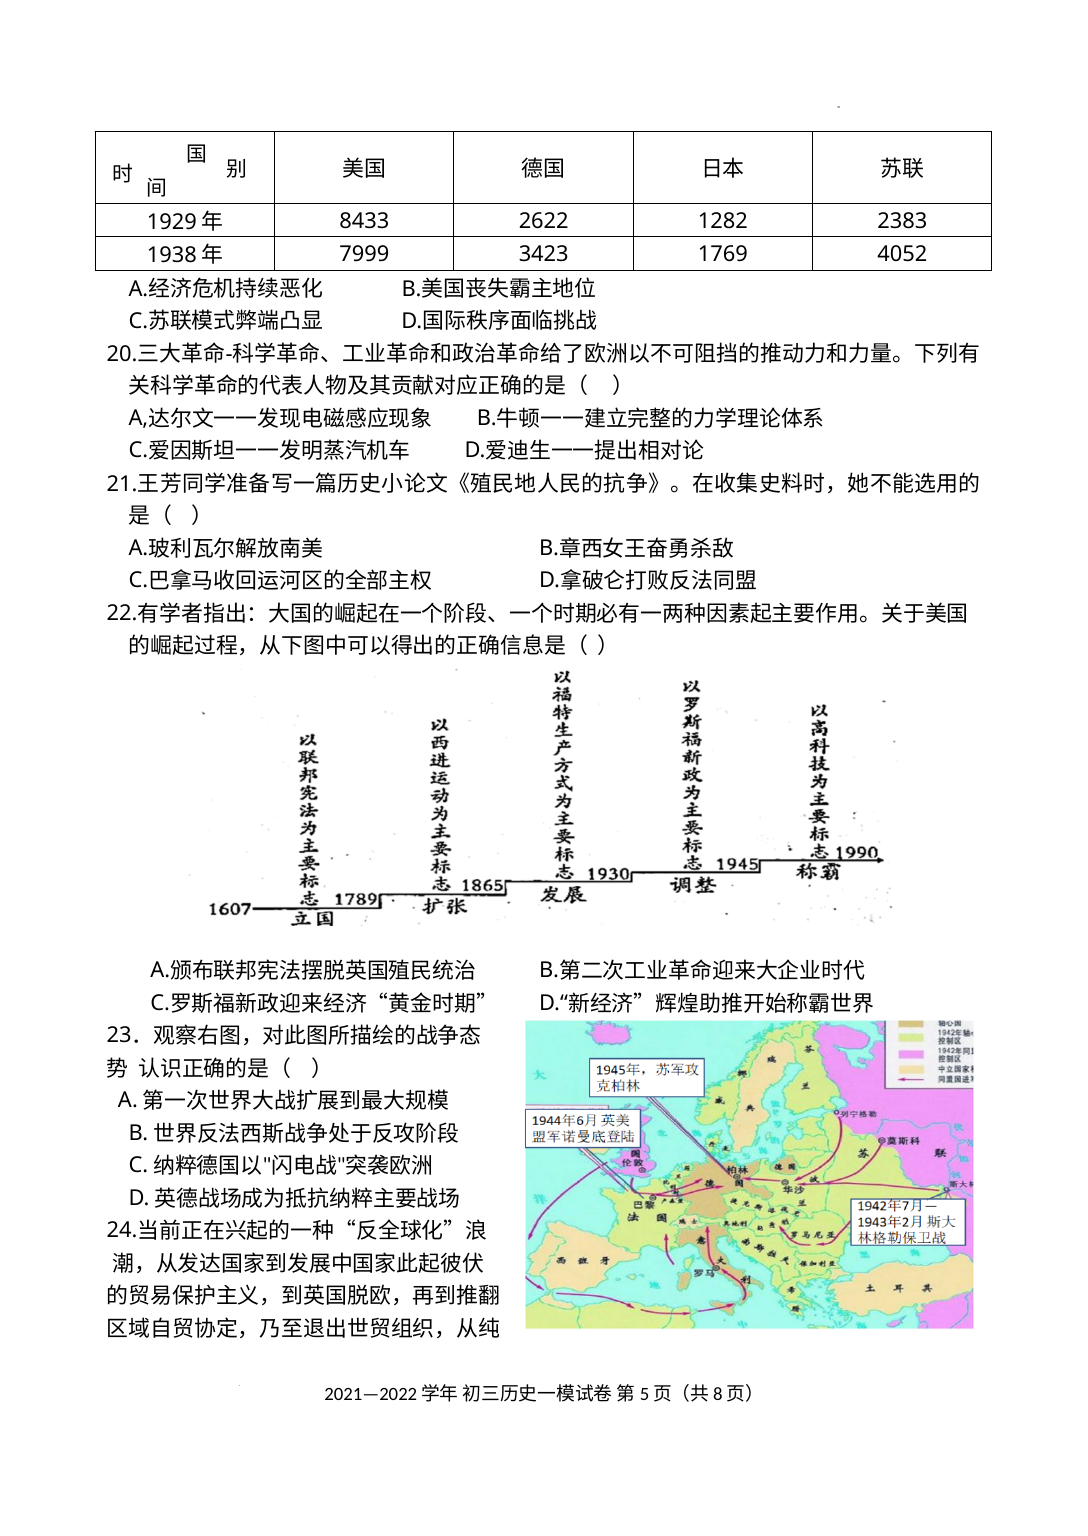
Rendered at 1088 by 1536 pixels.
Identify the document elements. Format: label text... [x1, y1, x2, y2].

table_cell 1769 [634, 237, 812, 269]
table_header [96, 132, 274, 202]
text A.经济危机持续恶化 B.美国丧失霸主地位 [106, 271, 981, 303]
table_cell 2622 [454, 204, 633, 236]
text A.颁布联邦宪法摆脱英国殖民统治 B.第二次工业革命迎来大企业时代 [106, 953, 981, 986]
text 23．观察右图，对此图所描绘的战争态势 认识正确的是（ ） [106, 1018, 521, 1083]
table_cell 8433 [275, 204, 453, 236]
table_cell 1282 [634, 204, 812, 236]
picture [183, 666, 898, 926]
table_cell 1929年 [96, 204, 274, 236]
text 24.当前正在兴起的一种“反全球化”浪 [106, 1213, 521, 1246]
table_cell 2383 [813, 204, 991, 236]
table_cell 7999 [275, 237, 453, 269]
table_header 德国 [454, 132, 633, 202]
text A. 第一次世界大战扩展到最大规模 [106, 1083, 521, 1116]
table_header 美国 [275, 132, 453, 202]
text 22.有学者指出：大国的崛起在一个阶段、一个时期必有一两种因素起主要作用。关于美国的崛起过程，从下图中可以得出的正确信息是（ ） [106, 596, 981, 661]
text B. 世界反法西斯战争处于反攻阶段 [106, 1116, 521, 1148]
table_cell 1938年 [96, 237, 274, 269]
table_cell 3423 [454, 237, 633, 269]
text C.苏联模式弊端凸显 D.国际秩序面临挑战 [106, 303, 981, 336]
text D. 英德战场成为抵抗纳粹主要战场 [106, 1181, 521, 1213]
table_header 苏联 [813, 132, 991, 202]
text A,达尔文一一发现电磁感应现象 B.牛顿一一建立完整的力学理论体系 [106, 401, 981, 433]
text C.巴拿马收回运河区的全部主权 D.拿破仑打败反法同盟 [106, 563, 981, 596]
table_header 日本 [634, 132, 812, 202]
text 潮，从发达国家到发展中国家此起彼伏 [106, 1246, 521, 1278]
text 21.王芳同学准备写一篇历史小论文《殖民地人民的抗争》。在收集史料时，她不能选用的是（ ） [106, 466, 981, 531]
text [106, 1278, 981, 1343]
table_cell 4052 [813, 237, 991, 269]
text C. 纳粹德国以"闪电战"突袭欧洲 [106, 1148, 521, 1181]
text A.玻利瓦尔解放南美 B.章西女王奋勇杀敌 [106, 531, 981, 563]
text 20.三大革命-科学革命、工业革命和政治革命给了欧洲以不可阻挡的推动力和力量。下列有关科学革命的代表人物及其贡献对应正确的是（ ） [106, 336, 981, 401]
picture [521, 1017, 980, 1331]
text C.爱因斯坦一一发明蒸汽机车 D.爱迪生一一提出相对论 [106, 433, 981, 466]
text C.罗斯福新政迎来经济“黄金时期” D.“新经济”辉煌助推开始称霸世界 [106, 986, 981, 1018]
